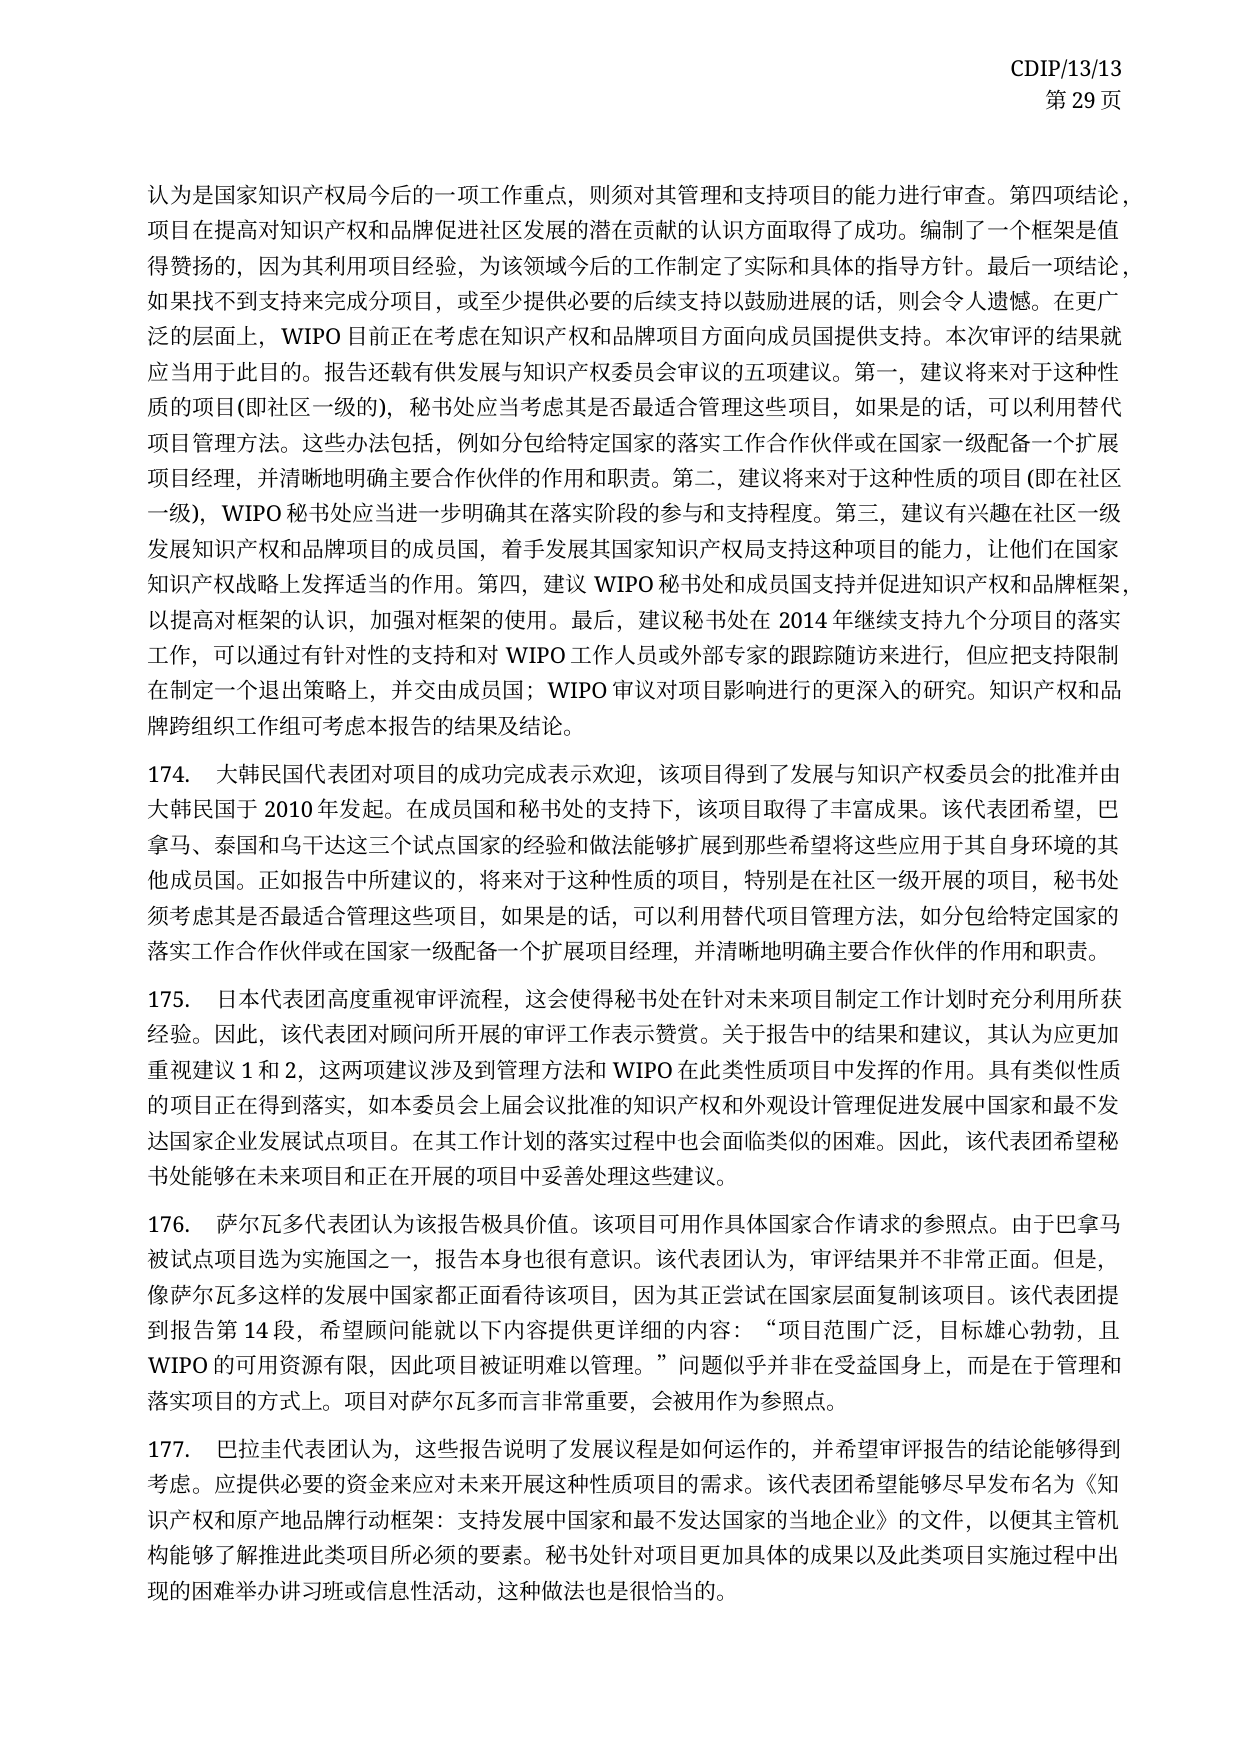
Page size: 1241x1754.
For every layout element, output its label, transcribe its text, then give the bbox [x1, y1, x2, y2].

list 巴拉圭代表团认为，这些报告说明了发展议程是如何运作的，并希望审评报告的结论能够得到考虑。应提供必要的资金来应对未来开展这种性质项目的需求。该代表团希望能够尽早发布名为《知识产权和原产地品牌行动框架：支持发展中国家和最不发达国家的当地企业》的文件，以便其主管机构能够了解推进此类项目所必须的要素。秘书处针对项目更加具体的成果以及此类项目实施过程中出现的困难举办讲习班或信息性活动，这种做法也是很恰当的。 [148, 1428, 1122, 1605]
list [148, 174, 1122, 741]
list 大韩民国代表团对项目的成功完成表示欢迎，该项目得到了发展与知识产权委员会的批准并由大韩民国于2010年发起。在成员国和秘书处的支持下，该项目取得了丰富成果。该代表团希望，巴拿马、泰国和乌干达这三个试点国家的经验和做法能够扩展到那些希望将这些应用于其自身环境的其他成员国。正如报告中所建议的，将来对于这种性质的项目，特别是在社区一级开展的项目，秘书处须考虑其是否最适合管理这些项目，如果是的话，可以利用替代项目管理方法，如分包给特定国家的落实工作合作伙伴或在国家一级配备一个扩展项目经理，并清晰地明确主要合作伙伴的作用和职责。 [148, 753, 1122, 966]
list 日本代表团高度重视审评流程，这会使得秘书处在针对未来项目制定工作计划时充分利用所获经验。因此，该代表团对顾问所开展的审评工作表示赞赏。关于报告中的结果和建议，其认为应更加重视建议1和2，这两项建议涉及到管理方法和WIPO在此类性质项目中发挥的作用。具有类似性质的项目正在得到落实，如本委员会上届会议批准的知识产权和外观设计管理促进发展中国家和最不发达国家企业发展试点项目。在其工作计划的落实过程中也会面临类似的困难。因此，该代表团希望秘书处能够在未来项目和正在开展的项目中妥善处理这些建议。 [148, 978, 1122, 1191]
list 萨尔瓦多代表团认为该报告极具价值。该项目可用作具体国家合作请求的参照点。由于巴拿马被试点项目选为实施国之一，报告本身也很有意识。该代表团认为，审评结果并不非常正面。但是，像萨尔瓦多这样的发展中国家都正面看待该项目，因为其正尝试在国家层面复制该项目。该代表团提到报告第14段，希望顾问能就以下内容提供更详细的内容：“项目范围广泛，目标雄心勃勃，且WIPO的可用资源有限，因此项目被证明难以管理。”问题似乎并非在受益国身上，而是在于管理和落实项目的方式上。项目对萨尔瓦多而言非常重要，会被用作为参照点。 [148, 1203, 1122, 1416]
